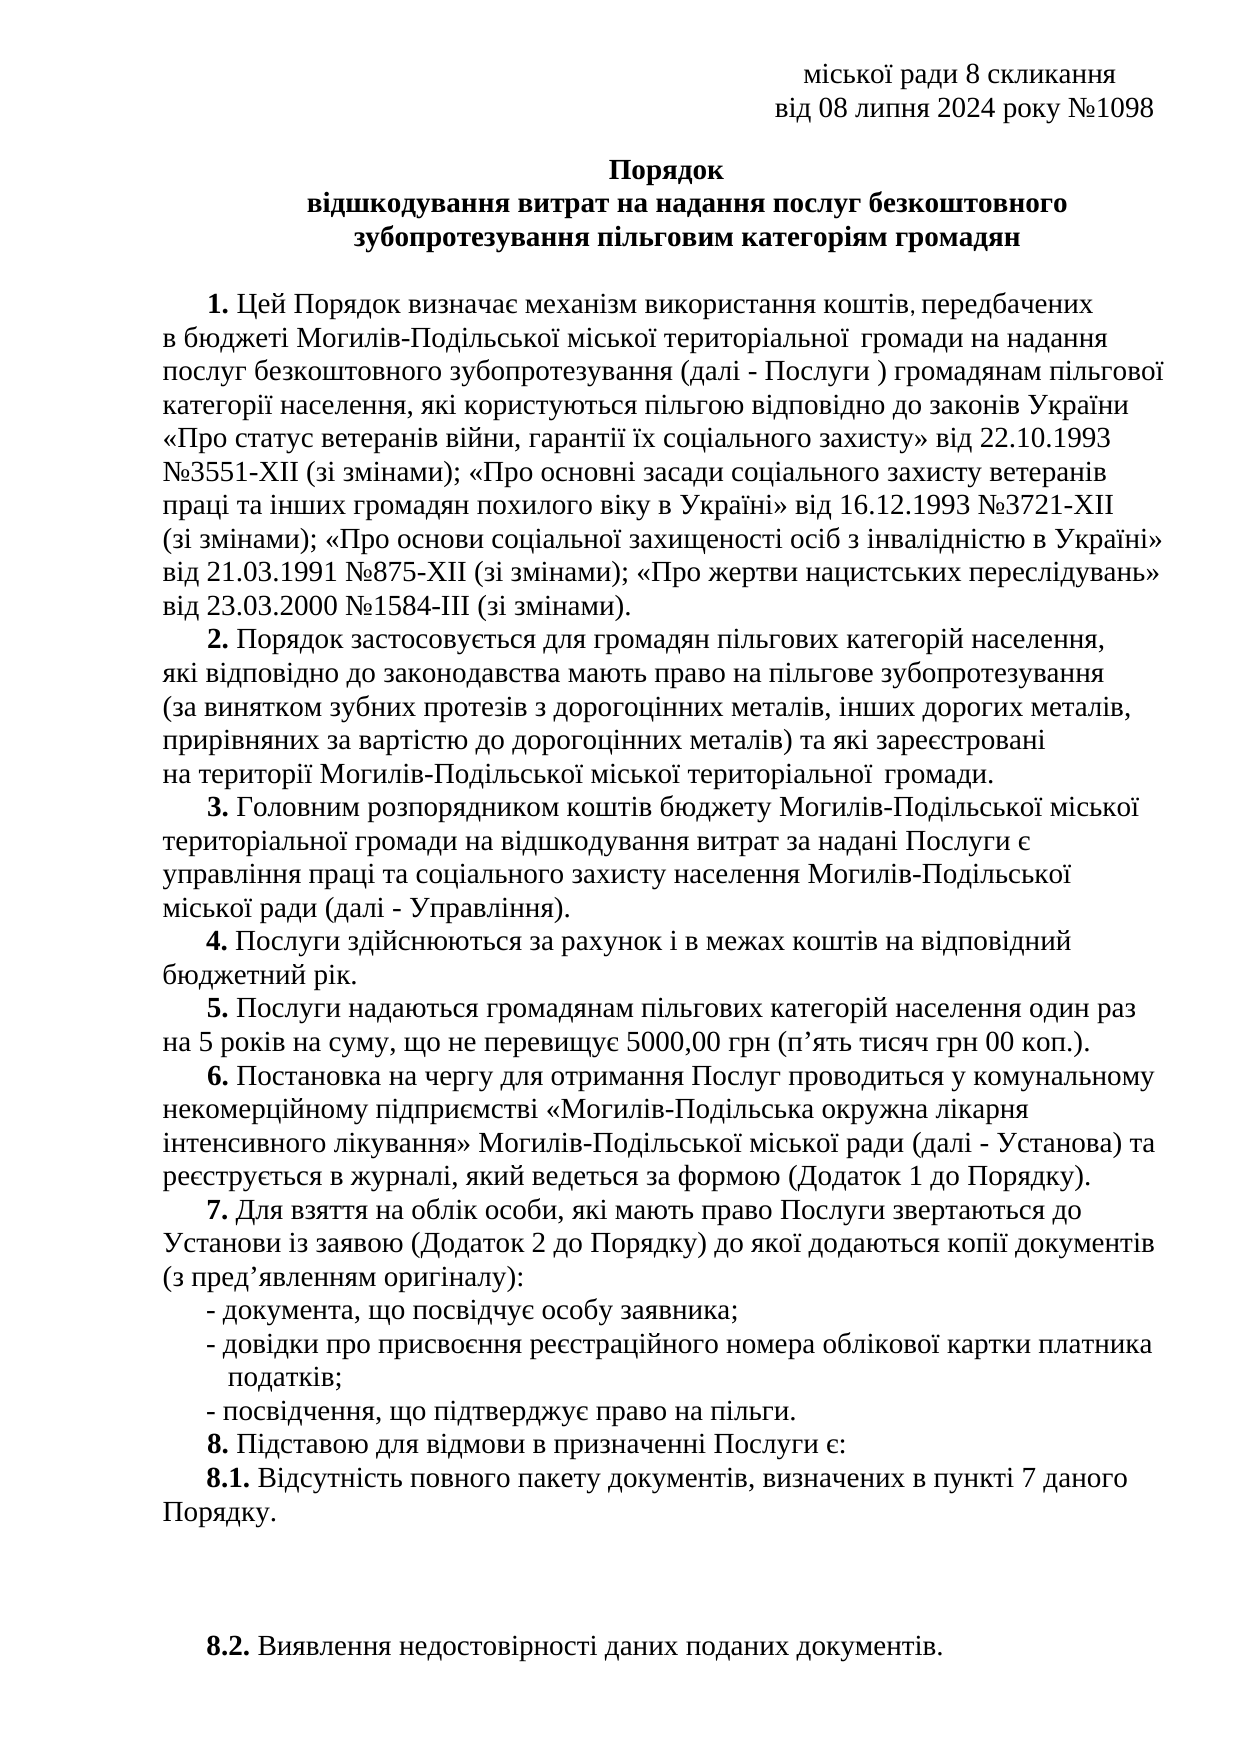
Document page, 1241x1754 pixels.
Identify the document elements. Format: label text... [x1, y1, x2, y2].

text 6. Постановка на чергу для отримання Послуг проводиться у комунальному некомерційному підприємстві «Могилів-Подільська окружна лікарня інтенсивного лікування» Могилів-Подільської міської ради (далі - Установа) та реєструється в журналі, який ведеться за формою (Додаток 1 до Порядку). [162, 1058, 1167, 1192]
text які відповідно до законодавства мають право на пільгове зубопротезування (за винятком зубних протезів з дорогоцінних металів, інших дорогих металів, прирівняних за вартістю до дорогоцінних металів) та які зареєстровані [162, 655, 1167, 756]
text від 08 липня 2024 року №1098 [133, 90, 1167, 123]
text 5. Послуги надаються громадянам пільгових категорій населення один раз на 5 років на суму, що не перевищує 5000,00 грн (п’ять тисяч грн 00 коп.). [162, 991, 1167, 1058]
text відшкодування витрат на надання послуг безкоштовного зубопротезування пільговим категоріям громадян [208, 186, 1167, 253]
text в бюджеті Могилів-Подільської міської територіальної громади на надання послуг безкоштовного зубопротезування (далі - Послуги ) громадянам пільгової категорії населення, які користуються пільгою відповідно до законів України «Про статус ветеранів війни, гарантії їх соціального захисту» від 22.10.1993 №3551-ХІІ (зі змінами); «Про основні засади соціального захисту ветеранів праці та інших громадян похилого віку в Україні» від 16.12.1993 №3721-ХІІ [162, 320, 1167, 521]
text бюджетний рік. [133, 957, 1167, 991]
text - посвідчення, що підтверджує право на пільги. [133, 1393, 1167, 1427]
text - документа, що посвідчує особу заявника; [133, 1292, 1167, 1326]
text податків; [133, 1359, 1167, 1393]
text 8.2. Виявлення недостовірності даних поданих документів. [162, 1628, 1167, 1661]
text 8.1. Відсутність повного пакету документів, визначених в пункті 7 даного Порядку. [162, 1460, 1167, 1527]
text (зі змінами); «Про основи соціальної захищеності осіб з інвалідністю в Україні» від 21.03.1991 №875-XII (зі змінами); «Про жертви нацистських переслідувань» від 23.03.2000 №1584-III (зі змінами). [162, 521, 1167, 622]
text - довідки про присвоєння реєстраційного номера облікової картки платника [133, 1326, 1167, 1359]
text 8. Підставою для відмови в призначенні Послуги є: [207, 1427, 1167, 1460]
text на території Могилів-Подільської міської територіальної громади. [162, 756, 1167, 789]
text 7. Для взяття на облік особи, які мають право Послуги звертаються до Установи із заявою (Додаток 2 до Порядку) до якої додаються копії документів (з пред’явленням оригіналу): [162, 1192, 1167, 1292]
text 4. Послуги здійснюються за рахунок і в межах коштів на відповідний [133, 923, 1167, 957]
text 3. Головним розпорядником коштів бюджету Могилів-Подільської міської територіальної громади на відшкодування витрат за надані Послуги є управління праці та соціального захисту населення Могилів-Подільської міської ради (далі - Управління). [162, 789, 1167, 923]
text 2. Порядок застосовується для громадян пільгових категорій населення, [162, 622, 1167, 655]
text міської ради 8 скликання [133, 56, 1167, 90]
list Цей Порядок визначає механізм використання коштів, передбачених [162, 286, 1167, 320]
text Порядок [208, 152, 1167, 186]
